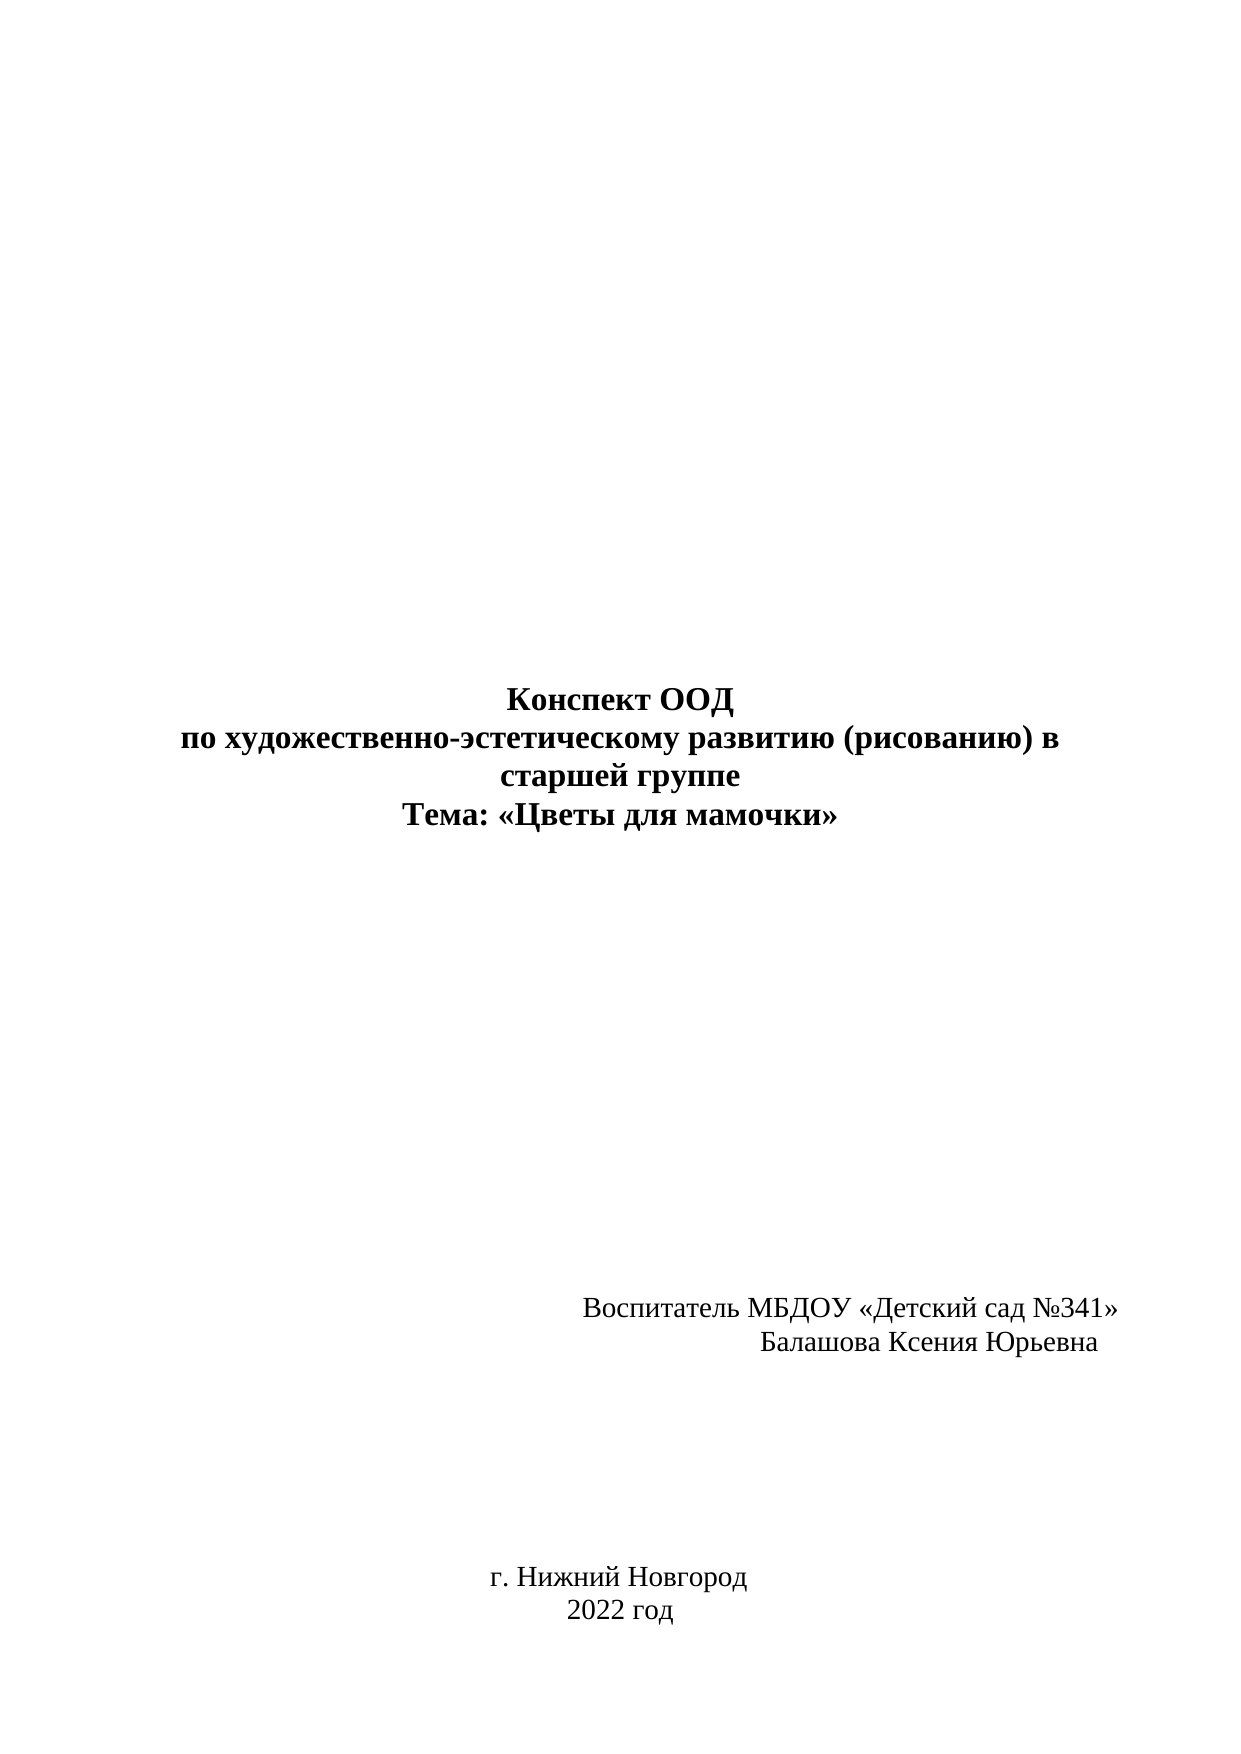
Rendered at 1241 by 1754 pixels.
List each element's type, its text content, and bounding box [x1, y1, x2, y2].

text Конспект ООД [118, 679, 1122, 717]
text г. Нижний Новгород [118, 1559, 1122, 1592]
text Балашова Ксения Юрьевна [118, 1324, 1122, 1358]
text Тема: «Цветы для мамочки» [118, 794, 1122, 832]
text по художественно-эстетическому развитию (рисованию) в старшей группе [118, 717, 1122, 794]
text 2022 год [118, 1592, 1122, 1626]
text Воспитатель МБДОУ «Детский сад №341» [118, 1291, 1122, 1324]
